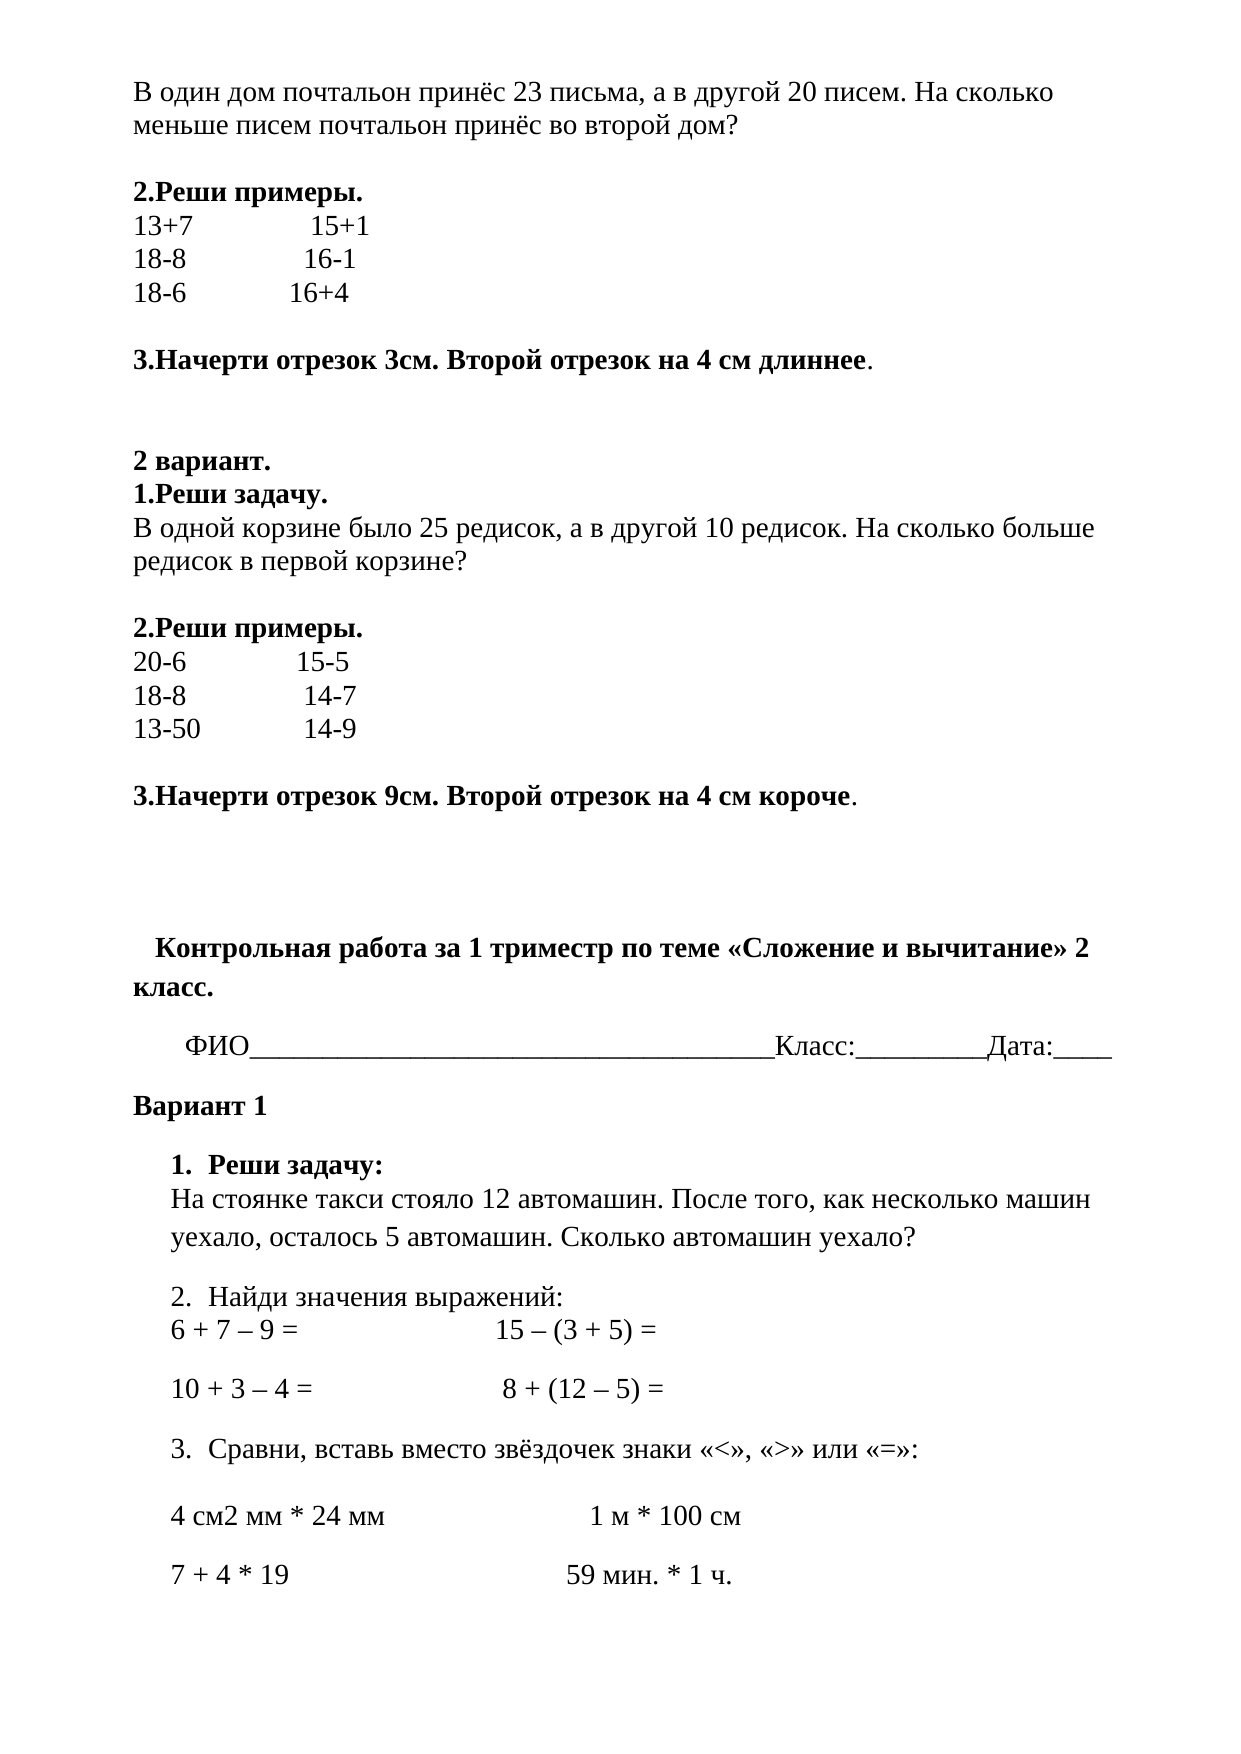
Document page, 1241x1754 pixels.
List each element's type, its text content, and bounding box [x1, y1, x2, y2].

text 7 + 4 * 19 59 мин. * 1 ч. [170, 1557, 1122, 1591]
text Вариант 1 [133, 1088, 1122, 1121]
text На стоянке такси стояло 12 автомашин. После того, как несколько машин уехало, осталось 5 автомашин. Сколько автомашин уехало? [170, 1181, 1122, 1253]
text 10 + 3 – 4 = 8 + (12 – 5) = [170, 1372, 1122, 1405]
text 2.Реши примеры. [133, 611, 1122, 644]
text 6 + 7 – 9 = 15 – (3 + 5) = [170, 1312, 1122, 1346]
text 4 см2 мм * 24 мм * [170, 1498, 1122, 1532]
text 1.Реши задачу. [133, 476, 1122, 510]
text 18-8 16-1 [133, 242, 1122, 275]
text 2.Реши примеры. [133, 174, 1122, 208]
text 3.Начерти отрезок 3см. Второй отрезок на длиннее. [133, 342, 1122, 376]
list ФИО____________________________________Класс:_________Дата:____ [184, 1028, 1122, 1062]
text 3.Начерти отрезок 9см. Второй отрезок на короче. [133, 778, 1122, 812]
text 2 вариант. [133, 443, 1122, 476]
text 13+7 15+1 [133, 208, 1122, 242]
text 20-6 15-5 [133, 644, 1122, 678]
list Найди значения выражений: [170, 1279, 1122, 1312]
text 13-50 14-9 [133, 711, 1122, 745]
text В одной корзине было 25 редисок, а в другой 10 редисок. На сколько больше редисок в первой корзине? [133, 510, 1122, 577]
text В один дом почтальон принёс 23 письма, а в другой 20 писем. На сколько меньше писем почтальон принёс во второй дом? [133, 74, 1122, 141]
text Контрольная работа за 1 триместр по теме «Сложение и вычитание» 2 класс. [133, 931, 1122, 1003]
list Реши задачу: [170, 1147, 1122, 1181]
list Сравни, вставь вместо звёздочек знаки «<», «>» или «=»: [170, 1431, 1122, 1464]
text 18-8 14-7 [133, 678, 1122, 711]
text 18-6 16+4 [133, 275, 1122, 309]
